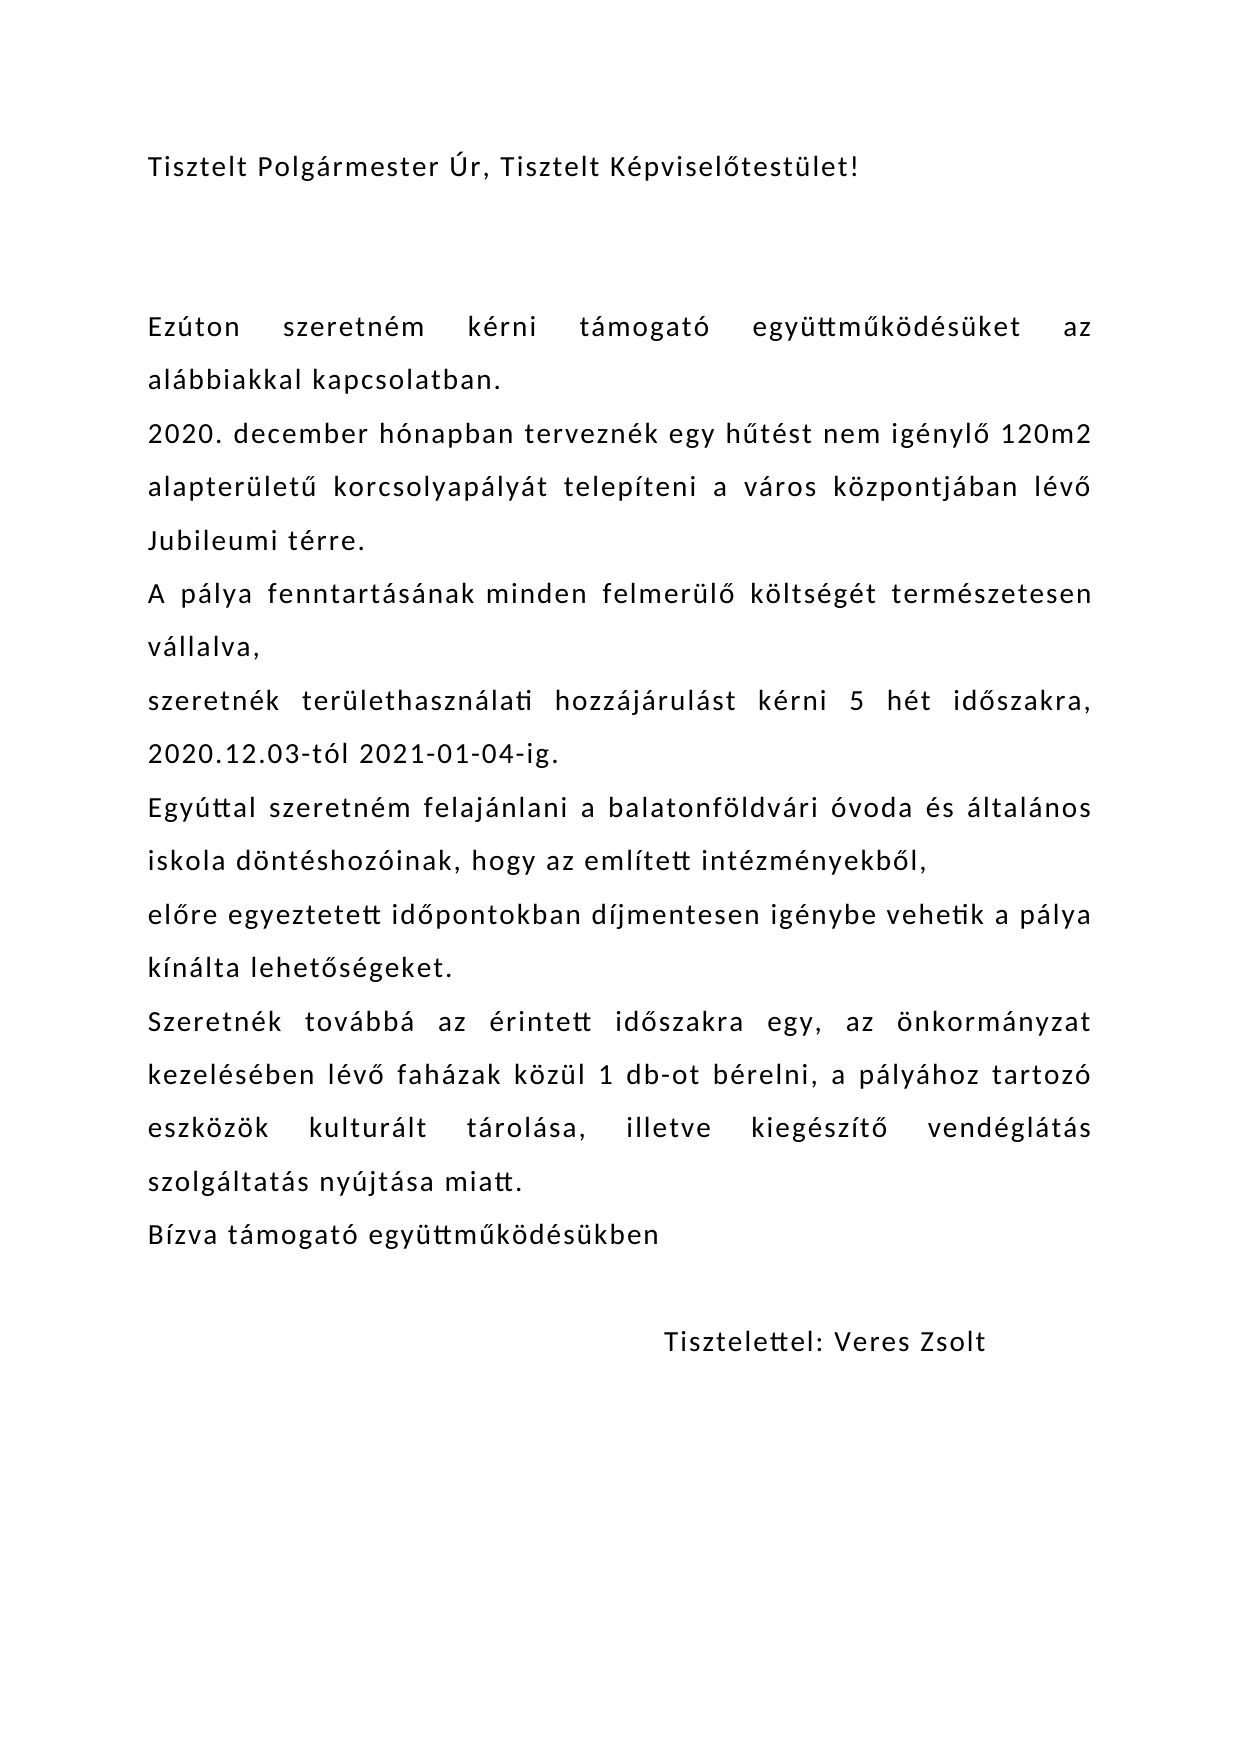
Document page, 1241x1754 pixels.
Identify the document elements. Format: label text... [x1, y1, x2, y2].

text Tisztelt Polgármester Úr, Tisztelt Képviselőtestület! [148, 148, 1093, 183]
text 2020. december hónapban terveznék egy hűtést nem igénylő 120m2 alapterületű korcsolyapályát telepíteni a város központjában lévő Jubileumi térre. [148, 415, 1093, 557]
text Egyúttal szeretném felajánlani a balatonföldvári óvoda és általános iskola döntéshozóinak, hogy az említett intézményekből, [148, 789, 1093, 878]
text Bízva támogató együttműködésükben [148, 1216, 1093, 1252]
text Tisztelettel: Veres Zsolt [148, 1323, 1093, 1359]
text előre egyeztetett időpontokban díjmentesen igénybe vehetik a pálya kínálta lehetőségeket. [148, 896, 1093, 985]
text A pálya fenntartásának minden felmerülő költségét természetesen vállalva, [148, 575, 1093, 664]
text Ezúton szeretném kérni támogató együttműködésüket az alábbiakkal kapcsolatban. [148, 308, 1093, 397]
text Szeretnék továbbá az érintett időszakra egy, az önkormányzat kezelésében lévő faházak közül 1 db-ot bérelni, a pályához tartozó eszközök kulturált tárolása, illetve kiegészítő vendéglátás szolgáltatás nyújtása miatt. [148, 1003, 1093, 1198]
text szeretnék területhasználati hozzájárulást kérni 5 hét időszakra, 2020.12.03-tól 2021-01-04-ig. [148, 682, 1093, 771]
